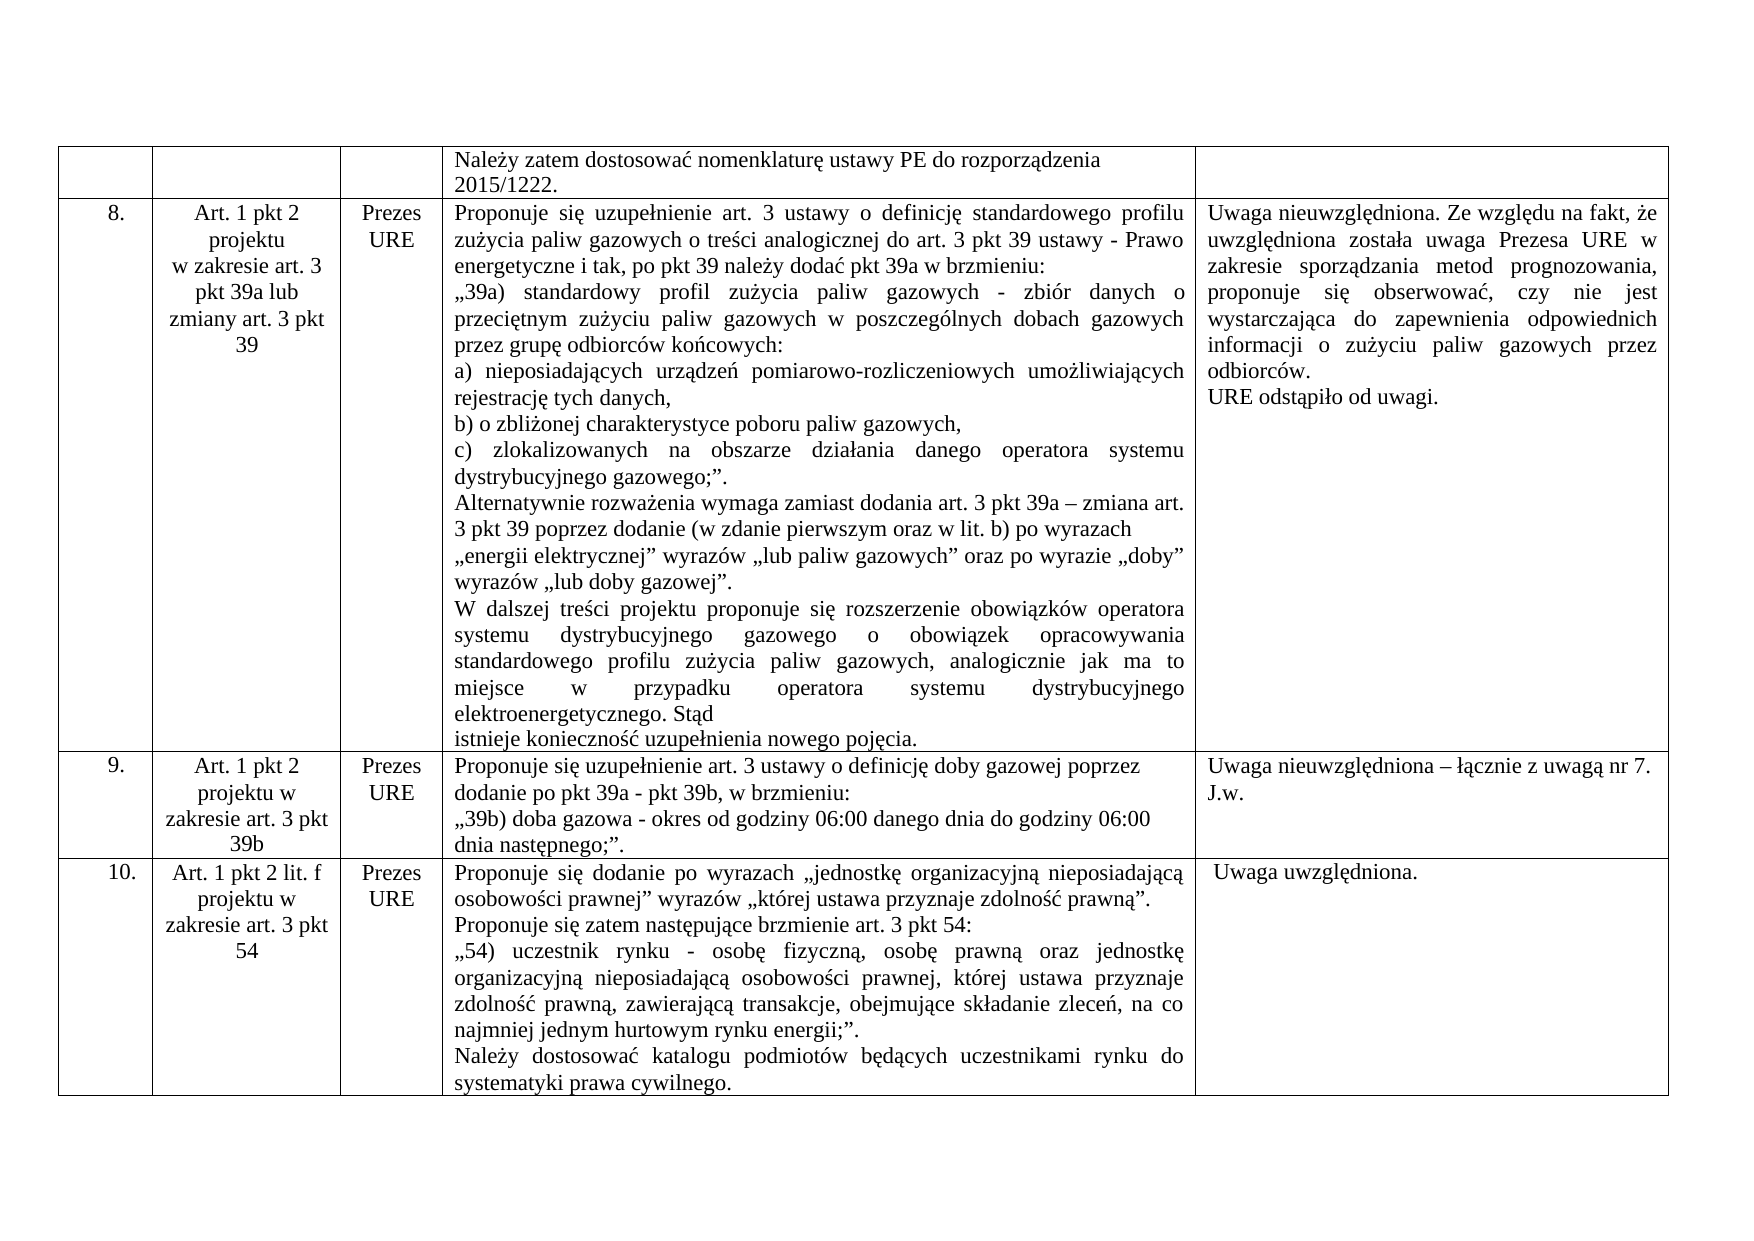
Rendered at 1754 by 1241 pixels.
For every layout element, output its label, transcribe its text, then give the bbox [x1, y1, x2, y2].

table_header [341, 147, 442, 198]
table_cell Art. 1 pkt 2 projektu w zakresie art. 3 pkt 39b [153, 752, 340, 857]
table_header Należy zatem dostosować nomenklaturę ustawy PE do rozporządzenia 2015/1222. [443, 147, 1195, 198]
table_cell 8. [59, 199, 152, 751]
table_cell Proponuje się dodanie po wyrazach „jednostkę organizacyjną nieposiadającą osobowości prawnej” wyrazów „której ustawa przyznaje zdolność prawną”. Proponuje się zatem następujące brzmienie art. 3 pkt 54: „54) uczestnik rynku - osobę fizyczną, osobę prawną oraz jednostkę organizacyjną nieposiadającą osobowości prawnej, której ustawa przyznaje zdolność prawną, zawierającą transakcje, obejmujące składanie zleceń, na co najmniej jednym hurtowym rynku energii;”. Należy dostosować katalogu podmiotów będących uczestnikami rynku do systematyki prawa cywilnego. [443, 859, 1195, 1095]
table_header [1196, 147, 1668, 198]
table_cell Prezes URE [341, 859, 442, 1095]
table_cell 9. [59, 752, 152, 857]
table_cell Art. 1 pkt 2 projektu w zakresie art. 3 pkt 39a lub zmiany art. 3 pkt 39 [153, 199, 340, 751]
table_cell 10. [59, 859, 152, 1095]
table_cell Art. 1 pkt 2 lit. f projektu w zakresie art. 3 pkt 54 [153, 859, 340, 1095]
table_cell Prezes URE [341, 752, 442, 857]
table_cell Proponuje się uzupełnienie art. 3 ustawy o definicję doby gazowej poprzez dodanie po pkt 39a - pkt 39b, w brzmieniu: „39b) doba gazowa - okres od godziny 06:00 danego dnia do godziny 06:00 dnia następnego;”. [443, 752, 1195, 857]
table_header [59, 147, 152, 198]
table_cell Prezes URE [341, 199, 442, 751]
table_header [153, 147, 340, 198]
table_cell Uwaga nieuwzględniona – łącznie z uwagą nr 7. J.w. [1196, 752, 1668, 857]
table_cell Uwaga nieuwzględniona. Ze względu na fakt, że uwzględniona została uwaga Prezesa URE w zakresie sporządzania metod prognozowania, proponuje się obserwować, czy nie jest wystarczająca do zapewnienia odpowiednich informacji o zużyciu paliw gazowych przez odbiorców. URE odstąpiło od uwagi. [1196, 199, 1668, 751]
table_cell Proponuje się uzupełnienie art. 3 ustawy o definicję standardowego profilu zużycia paliw gazowych o treści analogicznej do art. 3 pkt 39 ustawy - Prawo energetyczne i tak, po pkt 39 należy dodać pkt 39a w brzmieniu: „39a) standardowy profil zużycia paliw gazowych - zbiór danych o przeciętnym zużyciu paliw gazowych w poszczególnych dobach gazowych przez grupę odbiorców końcowych: nieposiadających urządzeń pomiarowo-rozliczeniowych umożliwiających rejestrację tych danych, o zbliżonej charakterystyce poboru paliw gazowych, zlokalizowanych na obszarze działania danego operatora systemu dystrybucyjnego gazowego;”. Alternatywnie rozważenia wymaga zamiast dodania art. 3 pkt 39a – zmiana art. 3 pkt 39 poprzez dodanie (w zdanie pierwszym oraz w lit. b) po wyrazach „energii elektrycznej” wyrazów „lub paliw gazowych” oraz po wyrazie „doby” wyrazów „lub doby gazowej”. W dalszej treści projektu proponuje się rozszerzenie obowiązków operatora systemu dystrybucyjnego gazowego o obowiązek opracowywania standardowego profilu zużycia paliw gazowych, analogicznie jak ma to miejsce w przypadku operatora systemu dystrybucyjnego elektroenergetycznego. Stąd istnieje konieczność uzupełnienia nowego pojęcia. [443, 199, 1195, 751]
table_cell Uwaga uwzględniona. [1196, 859, 1668, 1095]
